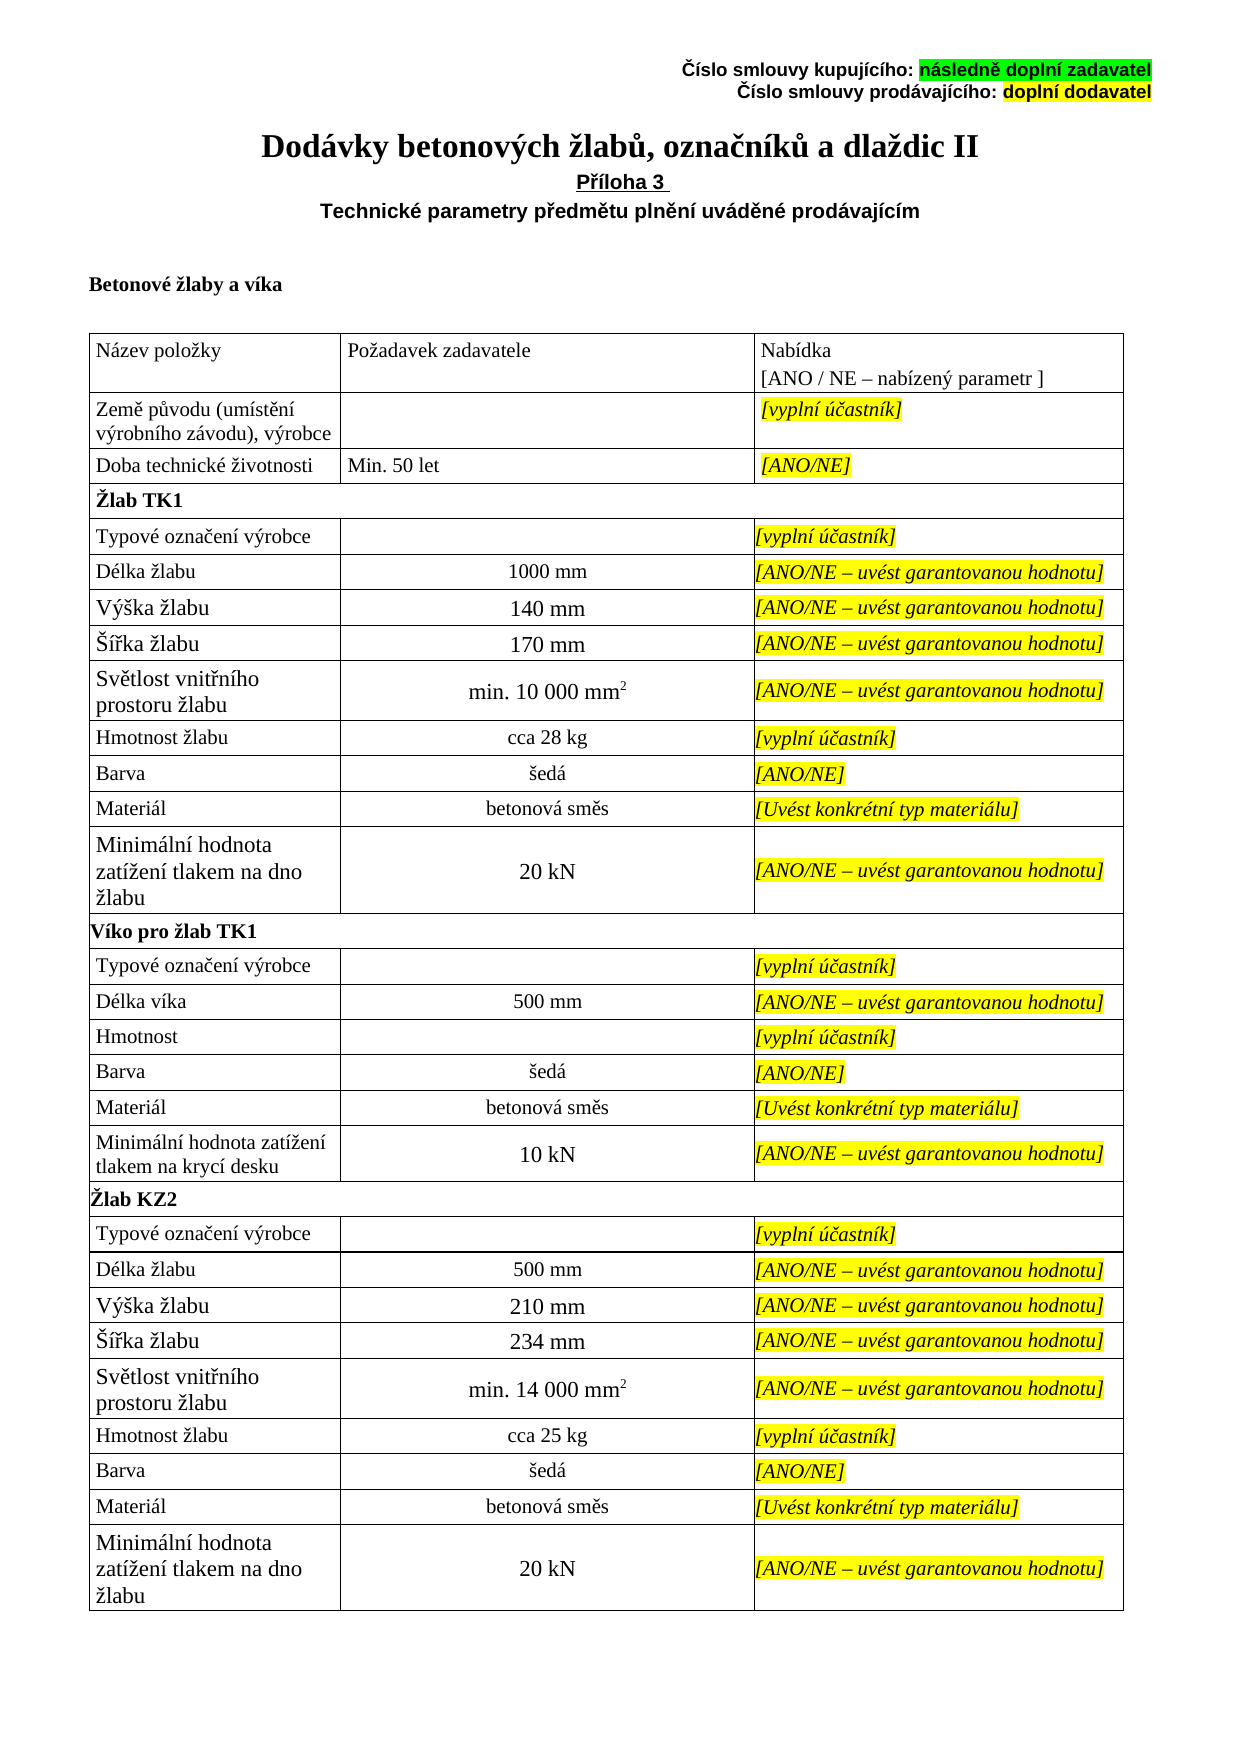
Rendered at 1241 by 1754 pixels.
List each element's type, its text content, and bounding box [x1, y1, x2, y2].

table_cell [vyplní účastník] [755, 519, 1123, 554]
table_cell Typové označení výrobce [90, 519, 340, 554]
table_cell [341, 1217, 754, 1251]
table_cell [ANO/NE – uvést garantovanou hodnotu] [755, 555, 1123, 589]
table_cell min. 14 000 mm2 [341, 1359, 754, 1418]
table_cell [vyplní účastník] [755, 949, 1123, 983]
table_cell betonová směs [341, 1091, 754, 1125]
table_cell [vyplní účastník] [755, 1020, 1123, 1054]
table_cell [vyplní účastník] [755, 1217, 1123, 1251]
table_cell Typové označení výrobce [90, 949, 340, 983]
table_cell 20 kN [341, 827, 754, 913]
table_cell šedá [341, 1055, 754, 1090]
table_cell [ANO/NE] [755, 449, 1123, 483]
table_cell Délka žlabu [90, 555, 340, 589]
table_cell 1000 mm [341, 555, 754, 589]
table_cell 20 kN [341, 1525, 754, 1610]
table_cell Žlab KZ2 [90, 1182, 1123, 1216]
table_header Nabídka [ANO / NE – nabízený parametr ] [755, 334, 1123, 392]
table_cell Světlost vnitřního prostoru žlabu [90, 661, 340, 720]
table_cell [ANO/NE] [755, 756, 1123, 791]
table_cell betonová směs [341, 792, 754, 826]
table_cell Šířka žlabu [90, 1323, 340, 1358]
table_cell [ANO/NE – uvést garantovanou hodnotu] [755, 985, 1123, 1019]
table_cell [ANO/NE – uvést garantovanou hodnotu] [755, 590, 1123, 624]
table_cell 170 mm [341, 626, 754, 660]
table_cell Hmotnost [90, 1020, 340, 1054]
table_cell Barva [90, 1055, 340, 1090]
table_cell [vyplní účastník] [755, 721, 1123, 755]
table_cell [ANO/NE – uvést garantovanou hodnotu] [755, 1525, 1123, 1610]
table_cell [ANO/NE] [755, 1055, 1123, 1090]
table_cell [ANO/NE – uvést garantovanou hodnotu] [755, 1253, 1123, 1287]
table_cell [ANO/NE – uvést garantovanou hodnotu] [755, 1288, 1123, 1322]
table_cell 210 mm [341, 1288, 754, 1322]
table_cell [Uvést konkrétní typ materiálu] [755, 1091, 1123, 1125]
table_cell Materiál [90, 792, 340, 826]
table_cell 500 mm [341, 985, 754, 1019]
table_cell Výška žlabu [90, 590, 340, 624]
table_cell Víko pro žlab TK1 [90, 914, 1123, 948]
table_cell [ANO/NE] [755, 1454, 1123, 1488]
table_cell Minimální hodnota zatížení tlakem na dno žlabu [90, 827, 340, 913]
table_cell Doba technické životnosti [90, 449, 340, 483]
table_cell [341, 949, 754, 983]
table_cell Délka žlabu [90, 1253, 340, 1287]
table_cell Šířka žlabu [90, 626, 340, 660]
table_cell [ANO/NE – uvést garantovanou hodnotu] [755, 827, 1123, 913]
table_header Název položky [90, 334, 340, 392]
table_cell [vyplní účastník] [755, 393, 1123, 447]
table_cell Hmotnost žlabu [90, 721, 340, 755]
table_cell cca 28 kg [341, 721, 754, 755]
table_cell Země původu (umístění výrobního závodu), výrobce [90, 393, 340, 447]
table_cell Min. 50 let [341, 449, 754, 483]
table_cell Materiál [90, 1091, 340, 1125]
table_cell [ANO/NE – uvést garantovanou hodnotu] [755, 1126, 1123, 1181]
table_cell [Uvést konkrétní typ materiálu] [755, 792, 1123, 826]
table_cell Délka víka [90, 985, 340, 1019]
table_cell Minimální hodnota zatížení tlakem na dno žlabu [90, 1525, 340, 1610]
table_cell min. 10 000 mm2 [341, 661, 754, 720]
table_cell [Uvést konkrétní typ materiálu] [755, 1490, 1123, 1524]
table_cell 234 mm [341, 1323, 754, 1358]
table_cell Barva [90, 1454, 340, 1488]
text Betonové žlaby a víka [89, 272, 1152, 296]
table_header Požadavek zadavatele [341, 334, 754, 392]
table_cell Světlost vnitřního prostoru žlabu [90, 1359, 340, 1418]
table_cell Hmotnost žlabu [90, 1419, 340, 1453]
table_cell [ANO/NE – uvést garantovanou hodnotu] [755, 661, 1123, 720]
table_cell [ANO/NE – uvést garantovanou hodnotu] [755, 1323, 1123, 1358]
table_cell [341, 519, 754, 554]
table_cell Typové označení výrobce [90, 1217, 340, 1251]
table_cell Minimální hodnota zatížení tlakem na krycí desku [90, 1126, 340, 1181]
table_cell Výška žlabu [90, 1288, 340, 1322]
table_cell Barva [90, 756, 340, 791]
table_cell 10 kN [341, 1126, 754, 1181]
table_cell Materiál [90, 1490, 340, 1524]
table_cell 500 mm [341, 1253, 754, 1287]
table_cell betonová směs [341, 1490, 754, 1524]
table_cell [ANO/NE – uvést garantovanou hodnotu] [755, 626, 1123, 660]
table_cell [341, 393, 754, 447]
table_cell [vyplní účastník] [755, 1419, 1123, 1453]
table_cell šedá [341, 756, 754, 791]
table_cell Žlab TK1 [90, 484, 1123, 518]
table_cell cca 25 kg [341, 1419, 754, 1453]
table_cell [ANO/NE – uvést garantovanou hodnotu] [755, 1359, 1123, 1418]
table_cell šedá [341, 1454, 754, 1488]
table_cell 140 mm [341, 590, 754, 624]
table_cell [341, 1020, 754, 1054]
